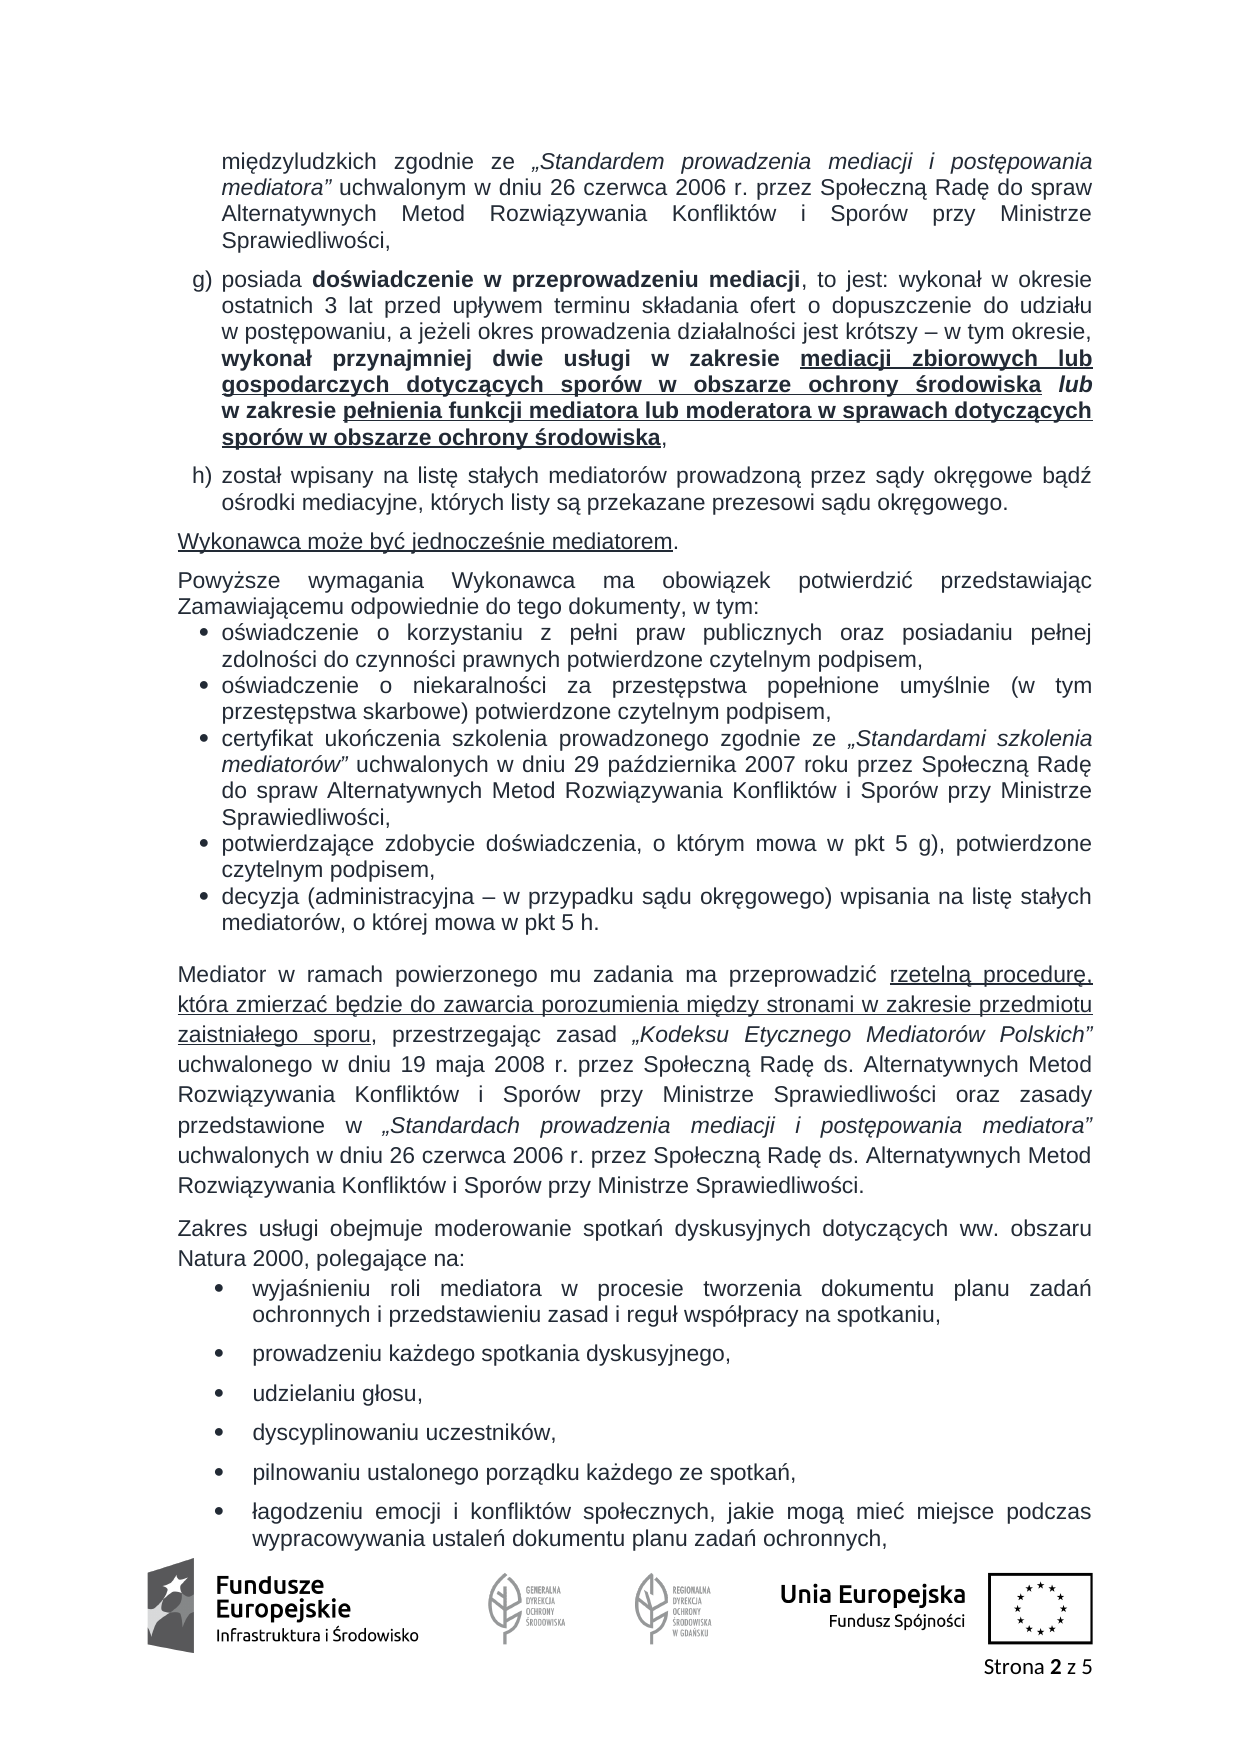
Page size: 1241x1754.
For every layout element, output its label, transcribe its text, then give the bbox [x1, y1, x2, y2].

list posiada doświadczenie w przeprowadzeniu mediacji, to jest: wykonał w okresie ostatnich 3 lat przed upływem terminu składania ofert o dopuszczenie do udziału w postępowaniu, a jeżeli okres prowadzenia działalności jest krótszy – w tym okresie, wykonał przynajmniej dwie usługi w zakresie mediacji zbiorowych lub gospodarczych dotyczących sporów w obszarze ochrony środowiska lub w zakresie pełnienia funkcji mediatora lub moderatora w sprawach dotyczących sporów w obszarze ochrony środowiska, [192, 266, 1093, 450]
text Powyższe wymagania Wykonawca ma obowiązek potwierdzić przedstawiając Zamawiającemu odpowiednie do tego dokumenty, w tym: [177, 567, 1093, 619]
list prowadzeniu każdego spotkania dyskusyjnego, [215, 1340, 1093, 1367]
text Mediator w ramach powierzonego mu zadania ma przeprowadzić rzetelną procedurę, która zmierzać będzie do zawarcia porozumienia między stronami w zakresie przedmiotu zaistniałego sporu, przestrzegając zasad „Kodeksu Etycznego Mediatorów Polskich” uchwalonego w dniu 19 maja 2008 r. przez Społeczną Radę ds. Alternatywnych Metod Rozwiązywania Konfliktów i Sporów przy Ministrze Sprawiedliwości oraz zasady przedstawione w „Standardach prowadzenia mediacji i postępowania mediatora” uchwalonych w dniu 26 czerwca 2006 r. przez Społeczną Radę ds. Alternatywnych Metod Rozwiązywania Konfliktów i Sporów przy Ministrze Sprawiedliwości. [177, 1015, 1093, 1198]
list wyjaśnieniu roli mediatora w procesie tworzenia dokumentu planu zadań ochronnych i przedstawieniu zasad i reguł współpracy na spotkaniu, [215, 1275, 1093, 1328]
list pilnowaniu ustalonego porządku każdego ze spotkań, [215, 1459, 1093, 1485]
list potwierdzające zdobycie doświadczenia, o którym mowa w pkt 5 g), potwierdzone czytelnym podpisem, [200, 830, 1093, 883]
list oświadczenie o korzystaniu z pełni praw publicznych oraz posiadaniu pełnej zdolności do czynności prawnych potwierdzone czytelnym podpisem, [200, 619, 1093, 672]
picture [147, 1558, 1093, 1653]
list certyfikat ukończenia szkolenia prowadzonego zgodnie ze „Standardami szkolenia mediatorów” uchwalonych w dniu 29 października 2007 roku przez Społeczną Radę do spraw Alternatywnych Metod Rozwiązywania Konfliktów i Sporów przy Ministrze Sprawiedliwości, [200, 725, 1093, 830]
list udzielaniu głosu, [215, 1380, 1093, 1406]
list łagodzeniu emocji i konfliktów społecznych, jakie mogą mieć miejsce podczas wypracowywania ustaleń dokumentu planu zadań ochronnych, [215, 1498, 1093, 1551]
text Mediator w ramach powierzonego mu zadania ma przeprowadzić rzetelną procedurę, która zmierzać będzie do zawarcia porozumienia między stronami w zakresie przedmiotu zaistniałego sporu, przestrzegając zasad „Kodeksu Etycznego Mediatorów Polskich” uchwalonego w dniu 19 maja 2008 r. przez Społeczną Radę ds. Alternatywnych Metod Rozwiązywania Konfliktów i Sporów przy Ministrze Sprawiedliwości oraz zasady przedstawione w „Standardach prowadzenia mediacji i postępowania mediatora” uchwalonych w dniu 26 czerwca 2006 r. przez Społeczną Radę ds. Alternatywnych Metod Rozwiązywania Konfliktów i Sporów przy Ministrze Sprawiedliwości. [177, 961, 1093, 1014]
list oświadczenie o niekaralności za przestępstwa popełnione umyślnie (w tym przestępstwa skarbowe) potwierdzone czytelnym podpisem, [200, 672, 1093, 725]
list dyscyplinowaniu uczestników, [215, 1419, 1093, 1446]
text Zakres usługi obejmuje moderowanie spotkań dyskusyjnych dotyczących ww. obszaru Natura 2000, polegające na: [177, 1215, 1093, 1271]
list decyzja (administracyjna – w przypadku sądu okręgowego) wpisania na listę stałych mediatorów, o której mowa w pkt 5 h. [200, 883, 1093, 936]
text Wykonawca może być jednocześnie mediatorem. [177, 528, 1093, 554]
list został wpisany na listę stałych mediatorów prowadzoną przez sądy okręgowe bądź ośrodki mediacyjne, których listy są przekazane prezesowi sądu okręgowego. [192, 462, 1093, 515]
